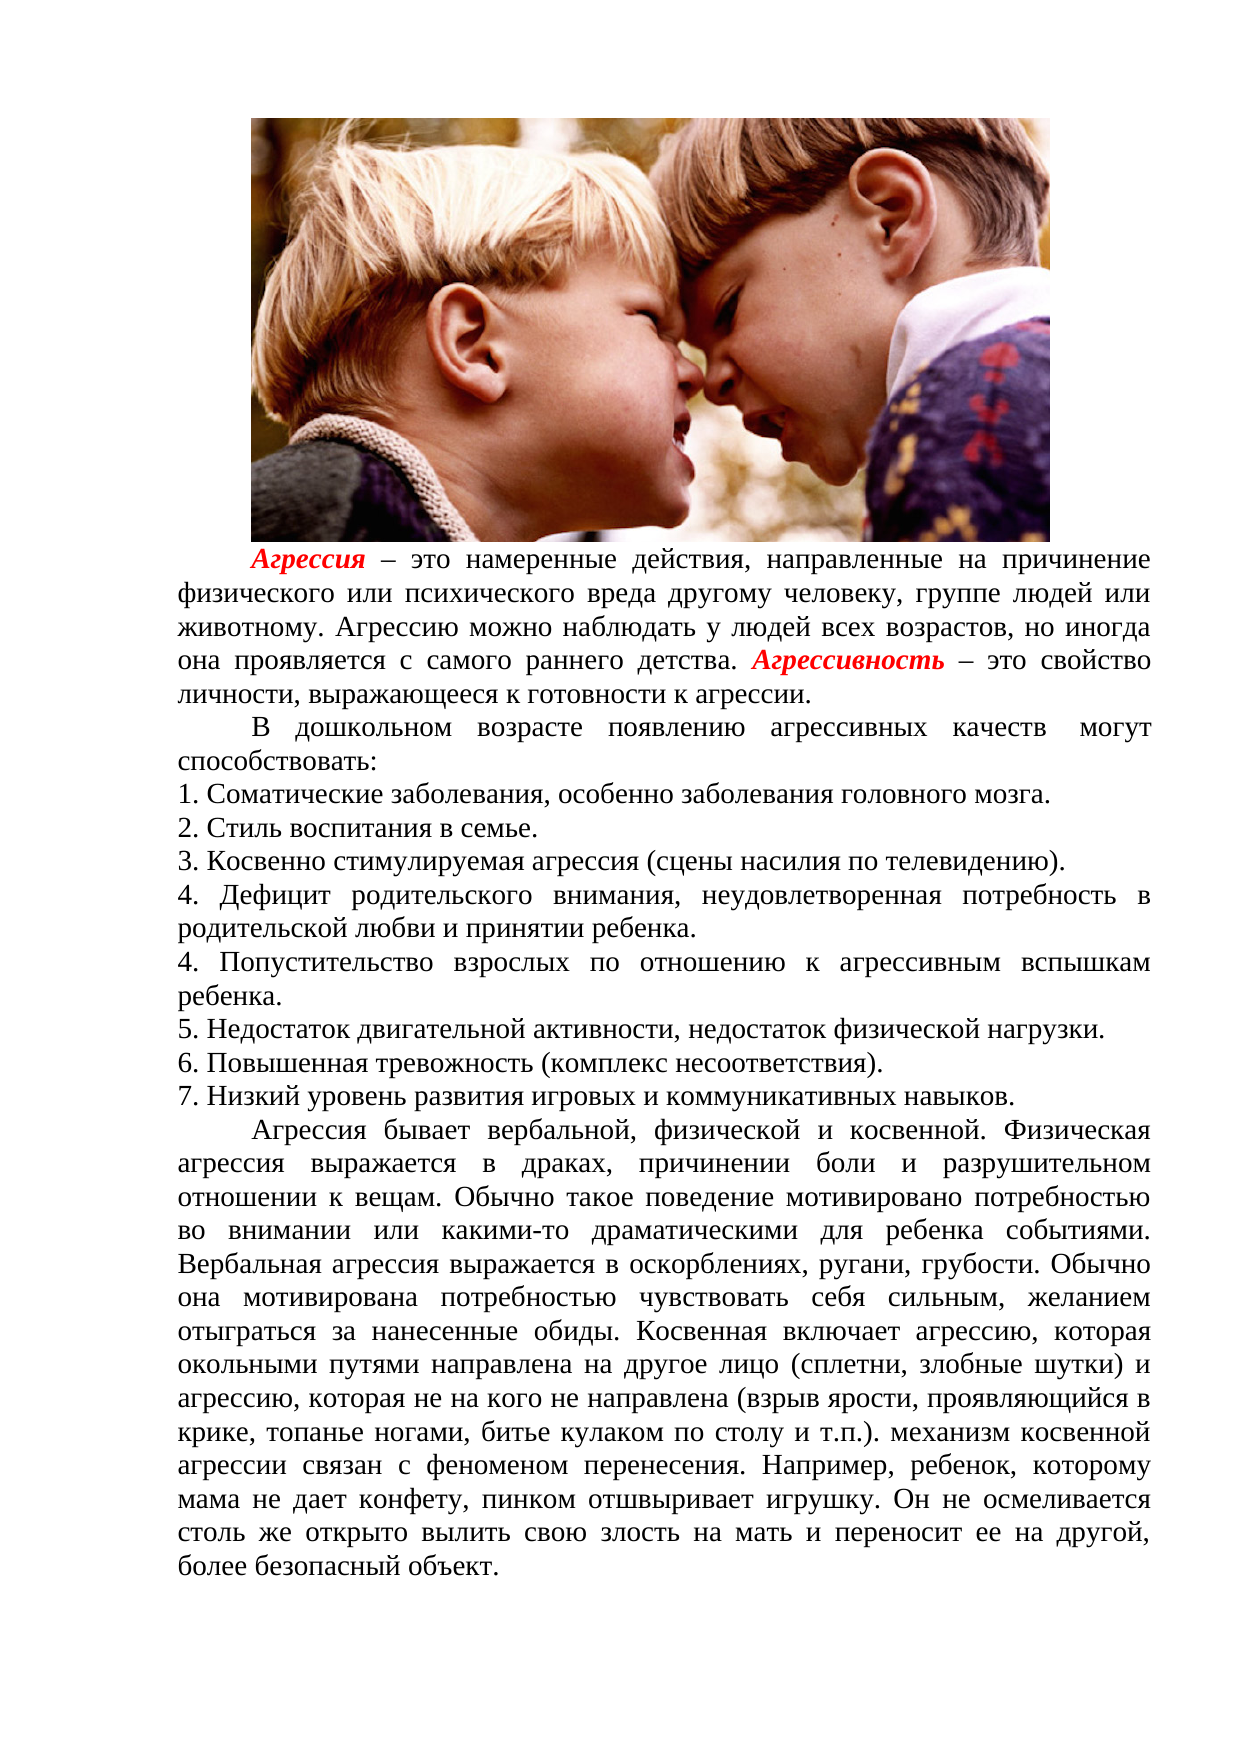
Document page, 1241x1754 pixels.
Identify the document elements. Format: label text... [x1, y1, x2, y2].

text 7. Низкий уровень развития игровых и коммуникативных навыков. [177, 1078, 1152, 1112]
text 5. Недостаток двигательной активности, недостаток физической нагрузки. [177, 1011, 1152, 1045]
text 3. Косвенно стимулируемая агрессия (сцены насилия по телевидению). [177, 843, 1152, 877]
picture [251, 118, 1050, 542]
text В дошкольном возрасте появлению агрессивных качеств могут способствовать: [177, 709, 1152, 776]
text Агрессия бывает вербальной, физической и косвенной. Физическая агрессия выражается в драках, причинении боли и разрушительном отношении к вещам. Обычно такое поведение мотивировано потребностью во внимании или какими-то драматическими для ребенка событиями. Вербальная агрессия выражается в оскорблениях, ругани, грубости. Обычно она мотивирована потребностью чувствовать себя сильным, желанием отыграться за нанесенные обиды. Косвенная включает агрессию, которая окольными путями направлена на другое лицо (сплетни, злобные шутки) и агрессию, которая не на кого не направлена (взрыв ярости, проявляющийся в крике, топанье ногами, битье кулаком по столу и т.п.). механизм косвенной агрессии связан с феноменом перенесения. Например, ребенок, которому мама не дает конфету, пинком отшвыривает игрушку. Он не осмеливается столь же открыто вылить свою злость на мать и переносит ее на другой, более безопасный объект. [177, 1112, 1152, 1581]
text 4. Дефицит родительского внимания, неудовлетворенная потребность в родительской любви и принятии ребенка. [177, 877, 1152, 944]
text Агрессия – это намеренные действия, направленные на причинение физического или психического вреда другому человеку, группе людей или животному. Агрессию можно наблюдать у людей всех возрастов, но иногда она проявляется с самого раннего детства. Агрессивность – это свойство личности, выражающееся к готовности к агрессии. [177, 542, 1152, 709]
text 4. Попустительство взрослых по отношению к агрессивным вспышкам ребенка. [177, 944, 1152, 1011]
text 6. Повышенная тревожность (комплекс несоответствия). [177, 1045, 1152, 1078]
text 2. Стиль воспитания в семье. [177, 810, 1152, 843]
text 1. Соматические заболевания, особенно заболевания головного мозга. [177, 776, 1152, 810]
